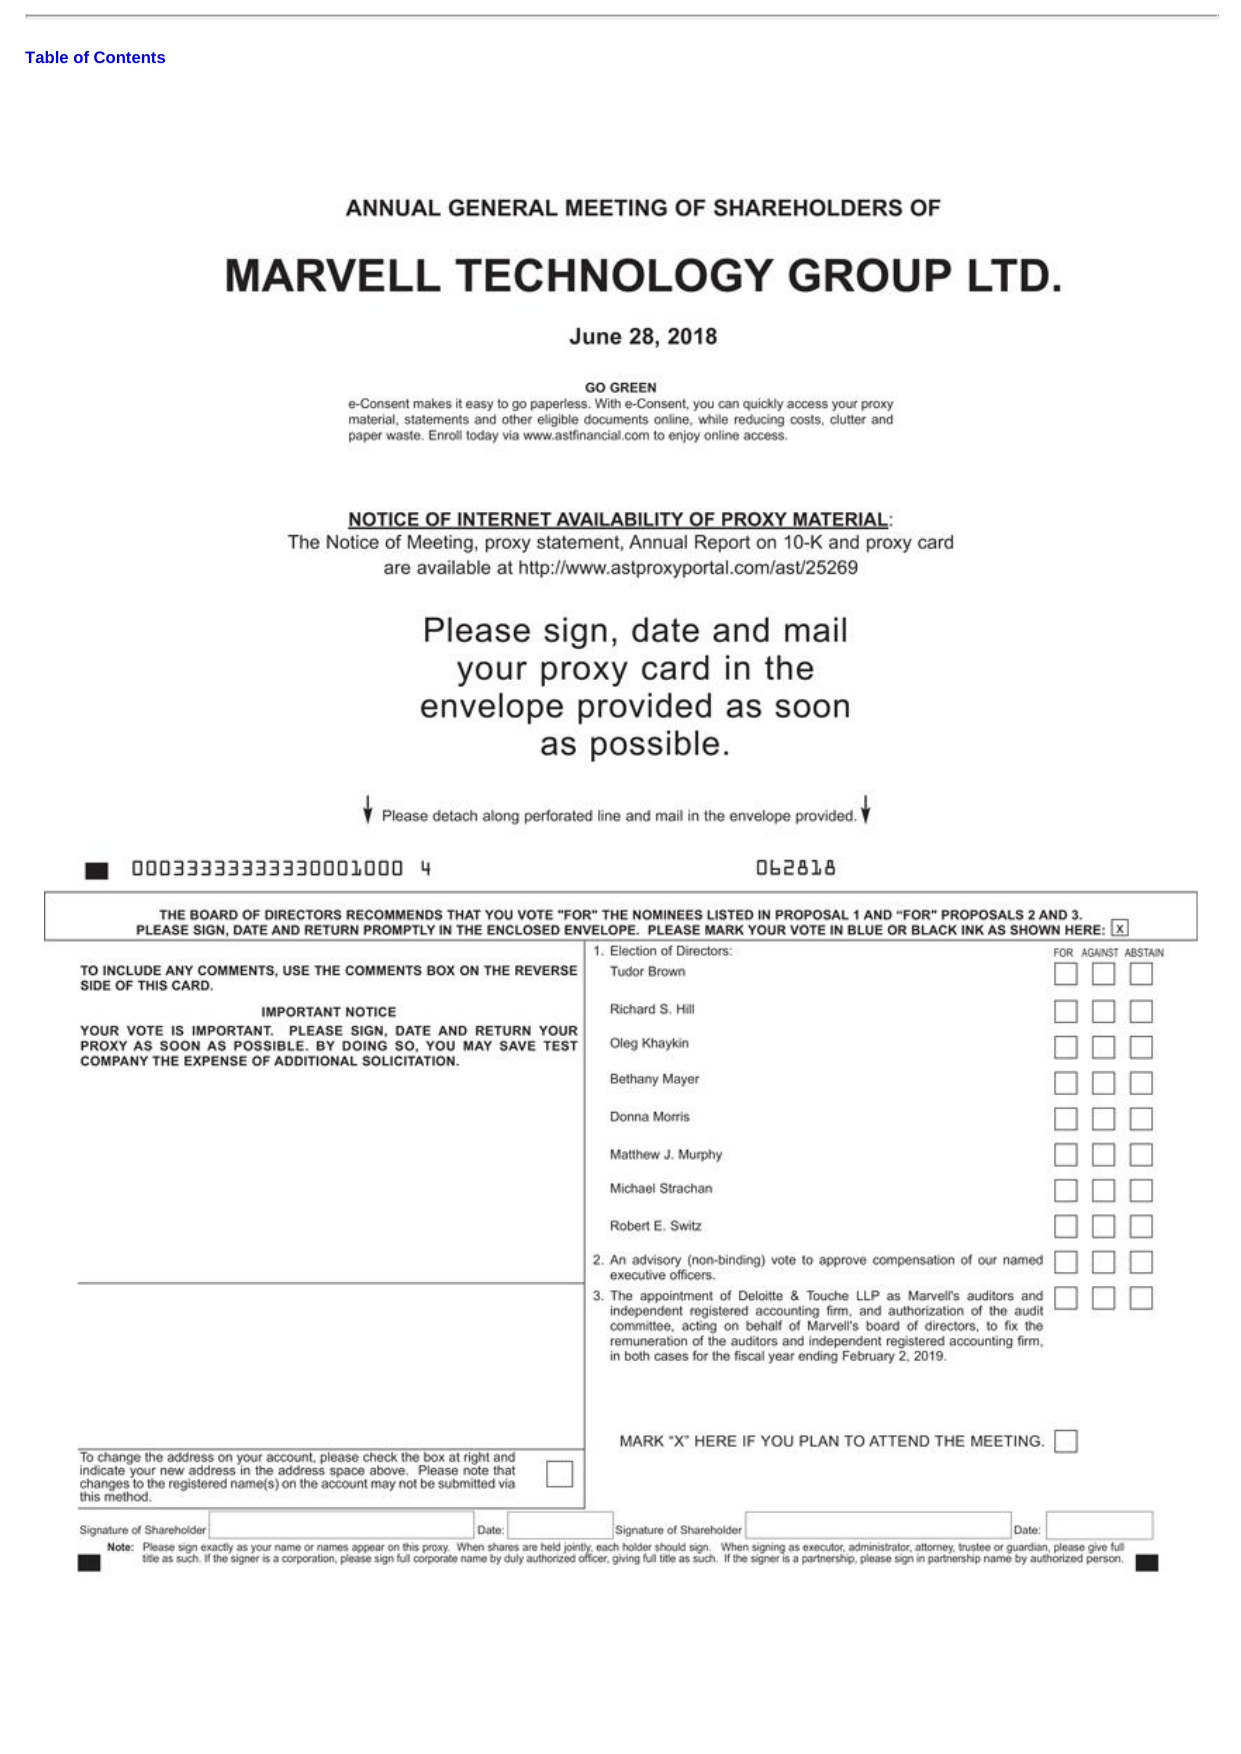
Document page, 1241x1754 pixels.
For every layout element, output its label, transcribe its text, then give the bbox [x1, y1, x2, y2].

text Table of Contents [25, 48, 1090, 67]
picture [23, 14, 1220, 21]
picture [44, 103, 1198, 1596]
